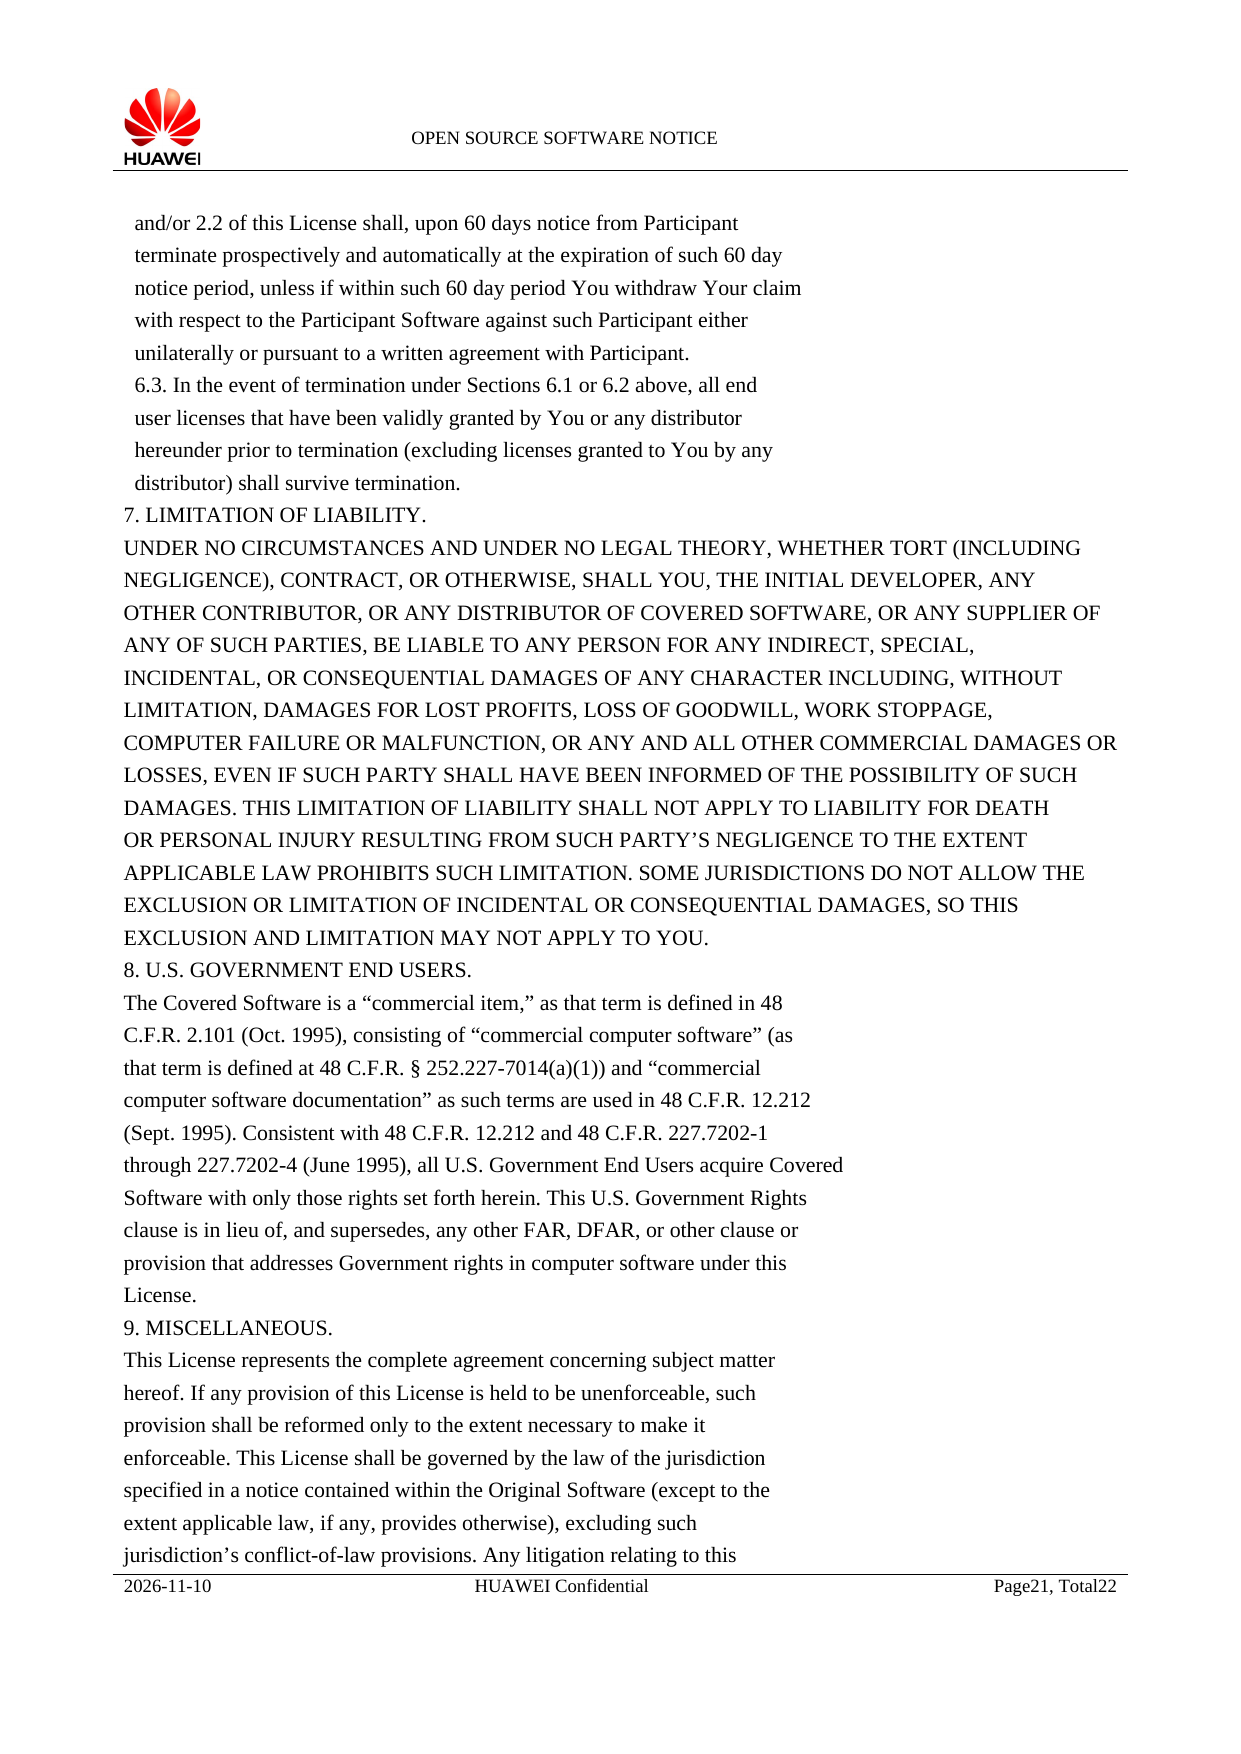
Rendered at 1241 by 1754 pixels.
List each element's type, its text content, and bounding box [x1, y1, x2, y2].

text EXCLUSION AND LIMITATION MAY NOT APPLY TO YOU. [112, 921, 1128, 954]
text 7. LIMITATION OF LIABILITY. [112, 499, 1128, 531]
text UNDER NO CIRCUMSTANCES AND UNDER NO LEGAL THEORY, WHETHER TORT (INCLUDING [112, 531, 1128, 564]
text that term is defined at 48 C.F.R. § 252.227-7014(a)(1)) and “commercial [112, 1051, 1128, 1084]
text hereunder prior to termination (excluding licenses granted to You by any [112, 434, 1128, 466]
text 8. U.S. GOVERNMENT END USERS. [112, 954, 1128, 986]
text LIMITATION, DAMAGES FOR LOST PROFITS, LOSS OF GOODWILL, WORK STOPPAGE, [112, 694, 1128, 726]
text LOSSES, EVEN IF SUCH PARTY SHALL HAVE BEEN INFORMED OF THE POSSIBILITY OF SUCH [112, 759, 1128, 791]
text enforceable. This License shall be governed by the law of the jurisdiction [112, 1441, 1128, 1474]
text user licenses that have been validly granted by You or any distributor [112, 401, 1128, 434]
text and/or 2.2 of this License shall, upon 60 days notice from Participant [112, 206, 1128, 239]
text C.F.R. 2.101 (Oct. 1995), consisting of “commercial computer software” (as [112, 1019, 1128, 1051]
text notice period, unless if within such 60 day period You withdraw Your claim [112, 271, 1128, 304]
text with respect to the Participant Software against such Participant either [112, 304, 1128, 336]
text INCIDENTAL, OR CONSEQUENTIAL DAMAGES OF ANY CHARACTER INCLUDING, WITHOUT [112, 661, 1128, 694]
text computer software documentation” as such terms are used in 48 C.F.R. 12.212 [112, 1084, 1128, 1116]
text 6.3. In the event of termination under Sections 6.1 or 6.2 above, all end [112, 369, 1128, 401]
text OR PERSONAL INJURY RESULTING FROM SUCH PARTY’S NEGLIGENCE TO THE EXTENT [112, 824, 1128, 856]
text License. [112, 1279, 1128, 1311]
text OTHER CONTRIBUTOR, OR ANY DISTRIBUTOR OF COVERED SOFTWARE, OR ANY SUPPLIER OF [112, 596, 1128, 629]
text provision shall be reformed only to the extent necessary to make it [112, 1409, 1128, 1441]
text unilaterally or pursuant to a written agreement with Participant. [112, 336, 1128, 369]
text distributor) shall survive termination. [112, 466, 1128, 499]
text This License represents the complete agreement concerning subject matter [112, 1344, 1128, 1376]
text extent applicable law, if any, provides otherwise), excluding such [112, 1506, 1128, 1539]
text terminate prospectively and automatically at the expiration of such 60 day [112, 239, 1128, 271]
text hereof. If any provision of this License is held to be unenforceable, such [112, 1376, 1128, 1409]
text (Sept. 1995). Consistent with 48 C.F.R. 12.212 and 48 C.F.R. 227.7202-1 [112, 1116, 1128, 1149]
text 9. MISCELLANEOUS. [112, 1311, 1128, 1344]
text jurisdiction’s conflict-of-law provisions. Any litigation relating to this [112, 1539, 1128, 1571]
text NEGLIGENCE), CONTRACT, OR OTHERWISE, SHALL YOU, THE INITIAL DEVELOPER, ANY [112, 564, 1128, 596]
text The Covered Software is a “commercial item,” as that term is defined in 48 [112, 986, 1128, 1019]
text DAMAGES. THIS LIMITATION OF LIABILITY SHALL NOT APPLY TO LIABILITY FOR DEATH [112, 791, 1128, 824]
text EXCLUSION OR LIMITATION OF INCIDENTAL OR CONSEQUENTIAL DAMAGES, SO THIS [112, 889, 1128, 921]
text provision that addresses Government rights in computer software under this [112, 1246, 1128, 1279]
text APPLICABLE LAW PROHIBITS SUCH LIMITATION. SOME JURISDICTIONS DO NOT ALLOW THE [112, 856, 1128, 889]
text ANY OF SUCH PARTIES, BE LIABLE TO ANY PERSON FOR ANY INDIRECT, SPECIAL, [112, 629, 1128, 661]
text clause is in lieu of, and supersedes, any other FAR, DFAR, or other clause or [112, 1214, 1128, 1246]
text specified in a notice contained within the Original Software (except to the [112, 1474, 1128, 1506]
text through 227.7202-4 (June 1995), all U.S. Government End Users acquire Covered [112, 1149, 1128, 1181]
picture [124, 88, 201, 165]
text COMPUTER FAILURE OR MALFUNCTION, OR ANY AND ALL OTHER COMMERCIAL DAMAGES OR [112, 726, 1128, 759]
text Software with only those rights set forth herein. This U.S. Government Rights [112, 1181, 1128, 1214]
